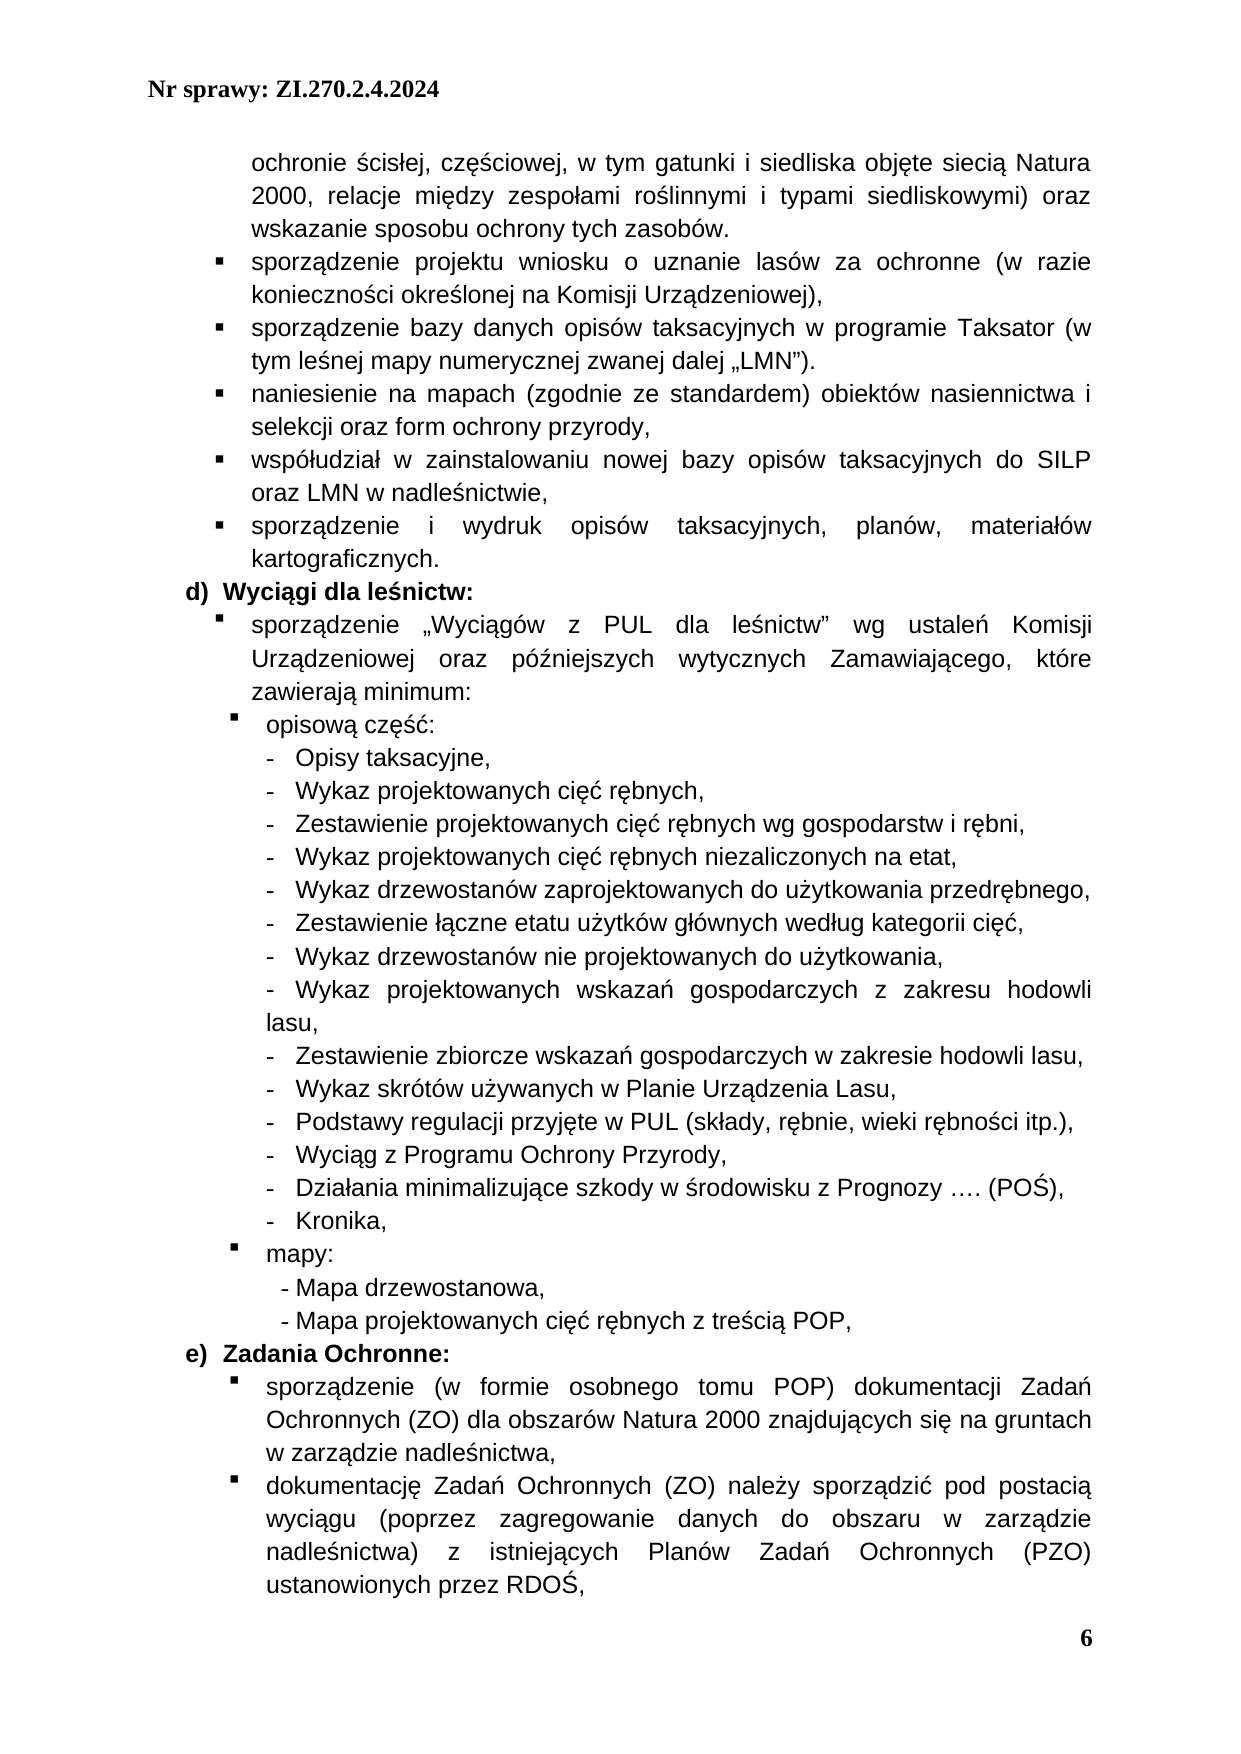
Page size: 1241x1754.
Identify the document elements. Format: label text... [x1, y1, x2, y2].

list współudział w zainstalowaniu nowej bazy opisów taksacyjnych do SILP oraz LMN w nadleśnictwie, [213, 445, 1093, 507]
list Wykaz drzewostanów zaprojektowanych do użytkowania przedrębnego, [266, 875, 1093, 904]
list Wyciągi dla leśnictw: [185, 577, 1093, 606]
list Wyciąg z Programu Ochrony Przyrody, [266, 1140, 1093, 1169]
list sporządzenie i wydruk opisów taksacyjnych, planów, materiałów kartograficznych. [213, 511, 1093, 573]
list sporządzenie „Wyciągów z PUL dla leśnictw” wg ustaleń Komisji Urządzeniowej oraz późniejszych wytycznych Zamawiającego, które zawierają minimum: [213, 610, 1093, 705]
list Wykaz skrótów używanych w Planie Urządzenia Lasu, [251, 1074, 1093, 1103]
list Wykaz projektowanych wskazań gospodarczych z zakresu hodowli lasu, [266, 974, 1093, 1036]
list opisową część: [228, 709, 1093, 738]
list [213, 148, 1093, 242]
list sporządzenie bazy danych opisów taksacyjnych w programie Taksator (w tym leśnej mapy numerycznej zwanej dalej „LMN”). [213, 313, 1093, 375]
list Kronika, [266, 1206, 1093, 1235]
list Działania minimalizujące szkody w środowisku z Prognozy …. (POŚ), [266, 1173, 1093, 1202]
list sporządzenie (w formie osobnego tomu POP) dokumentacji Zadań Ochronnych (ZO) dla obszarów Natura 2000 znajdujących się na gruntach w zarządzie nadleśnictwa, [228, 1372, 1093, 1467]
list Wykaz projektowanych cięć rębnych, [266, 776, 1093, 805]
list sporządzenie projektu wniosku o uznanie lasów za ochronne (w razie konieczności określonej na Komisji Urządzeniowej), [213, 247, 1093, 308]
list Zestawienie łączne etatu użytków głównych według kategorii cięć, [266, 908, 1093, 937]
list Opisy taksacyjne, [266, 743, 1093, 772]
list Mapa projektowanych cięć rębnych z treścią POP, [281, 1306, 1093, 1334]
list Zestawienie projektowanych cięć rębnych wg gospodarstw i rębni, [266, 809, 1093, 838]
list Wykaz projektowanych cięć rębnych niezaliczonych na etat, [266, 842, 1093, 871]
list Zadania Ochronne: [185, 1339, 1093, 1368]
list Podstawy regulacji przyjęte w PUL (składy, rębnie, wieki rębności itp.), [251, 1107, 1093, 1136]
list dokumentację Zadań Ochronnych (ZO) należy sporządzić pod postacią wyciągu (poprzez zagregowanie danych do obszaru w zarządzie nadleśnictwa) z istniejących Planów Zadań Ochronnych (PZO) ustanowionych przez RDOŚ, [228, 1471, 1093, 1599]
list Mapa drzewostanowa, [281, 1273, 1093, 1301]
list mapy: [228, 1239, 1093, 1268]
list naniesienie na mapach (zgodnie ze standardem) obiektów nasiennictwa i selekcji oraz form ochrony przyrody, [213, 379, 1093, 441]
list Wykaz drzewostanów nie projektowanych do użytkowania, [266, 941, 1093, 970]
list Zestawienie zbiorcze wskazań gospodarczych w zakresie hodowli lasu, [251, 1041, 1093, 1069]
